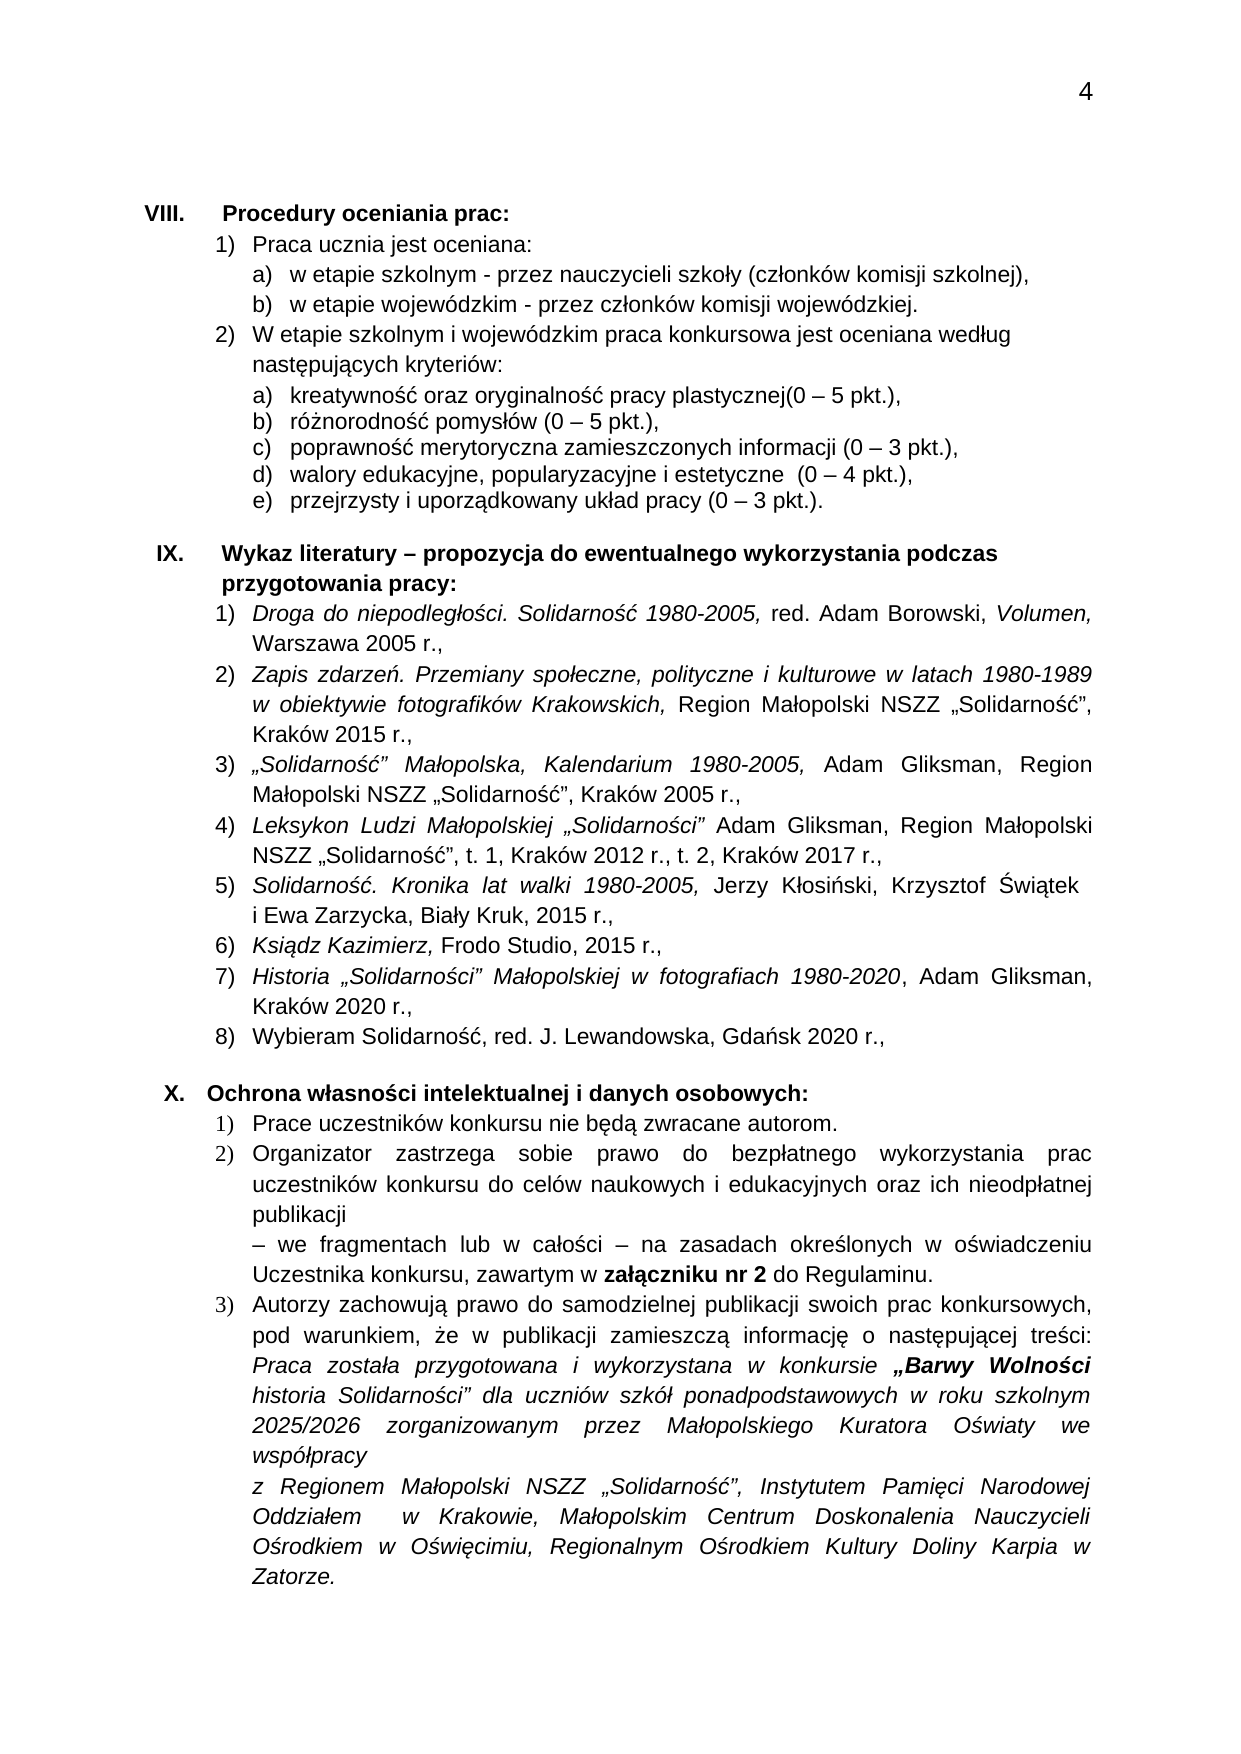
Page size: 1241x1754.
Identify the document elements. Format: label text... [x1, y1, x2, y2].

list W etapie szkolnym i wojewódzkim praca konkursowa jest oceniana według następujących kryteriów: [215, 321, 1093, 378]
list Historia „Solidarności” Małopolskiej w fotografiach 1980-2020, Adam Gliksman, Kraków 2020 r., [215, 963, 1093, 1019]
list Solidarność. Kronika lat walki 1980-2005, Jerzy Kłosiński, Krzysztof Świątek i Ewa Zarzycka, Biały Kruk, 2015 r., [215, 872, 1093, 928]
list Zapis zdarzeń. Przemiany społeczne, polityczne i kulturowe w latach 1980-1989 w obiektywie fotografików Krakowskich, Region Małopolski NSZZ „Solidarność”, Kraków 2015 r., [215, 661, 1093, 747]
list Leksykon Ludzi Małopolskiej „Solidarności” Adam Gliksman, Region Małopolski NSZZ „Solidarność”, t. 1, Kraków 2012 r., t. 2, Kraków 2017 r., [215, 812, 1093, 868]
list Ksiądz Kazimierz, Frodo Studio, 2015 r., [215, 932, 1093, 959]
list różnorodność pomysłów (0 – 5 pkt.), [252, 408, 1093, 434]
list Wybieram Solidarność, red. J. Lewandowska, Gdańsk 2020 r., [215, 1023, 1093, 1049]
list Organizator zastrzega sobie prawo do bezpłatnego wykorzystania prac uczestników konkursu do celów naukowych i edukacyjnych oraz ich nieodpłatnej publikacji – we fragmentach lub w całości – na zasadach określonych w oświadczeniu Uczestnika konkursu, zawartym w załączniku nr 2 do Regulaminu. [215, 1140, 1093, 1287]
list „Solidarność” Małopolska, Kalendarium 1980-2005, Adam Gliksman, Region Małopolski NSZZ „Solidarność”, Kraków 2005 r., [215, 751, 1093, 808]
list kreatywność oraz oryginalność pracy plastycznej(0 – 5 pkt.), [252, 382, 1093, 408]
list Prace uczestników konkursu nie będą zwracane autorom. [215, 1110, 1093, 1136]
list w etapie wojewódzkim - przez członków komisji wojewódzkiej. [252, 291, 1093, 317]
list Praca ucznia jest oceniana: [215, 231, 1093, 257]
list Droga do niepodległości. Solidarność 1980-2005, red. Adam Borowski, Volumen, Warszawa 2005 r., [215, 600, 1093, 657]
list Ochrona własności intelektualnej i danych osobowych: [185, 1079, 1093, 1106]
list przejrzysty i uporządkowany układ pracy (0 – 3 pkt.). [252, 487, 1093, 513]
list poprawność merytoryczna zamieszczonych informacji (0 – 3 pkt.), [252, 434, 1093, 461]
list Autorzy zachowują prawo do samodzielnej publikacji swoich prac konkursowych, pod warunkiem, że w publikacji zamieszczą informację o następującej treści: Praca została przygotowana i wykorzystana w konkursie „Barwy Wolności historia Solidarności” dla uczniów szkół ponadpodstawowych w roku szkolnym 2025/2026 zorganizowanym przez Małopolskiego Kuratora Oświaty we współpracy z Regionem Małopolski NSZZ „Solidarność”, Instytutem Pamięci Narodowej Oddziałem w Krakowie, Małopolskim Centrum Doskonalenia Nauczycieli Ośrodkiem w Oświęcimiu, Regionalnym Ośrodkiem Kultury Doliny Karpia w Zatorze. [215, 1291, 1093, 1590]
list walory edukacyjne, popularyzacyjne i estetyczne (0 – 4 pkt.), [252, 461, 1093, 487]
list Procedury oceniania prac: [185, 200, 1093, 227]
list Wykaz literatury – propozycja do ewentualnego wykorzystania podczas przygotowania pracy: [184, 540, 1093, 596]
list w etapie szkolnym - przez nauczycieli szkoły (członków komisji szkolnej), [252, 261, 1093, 287]
